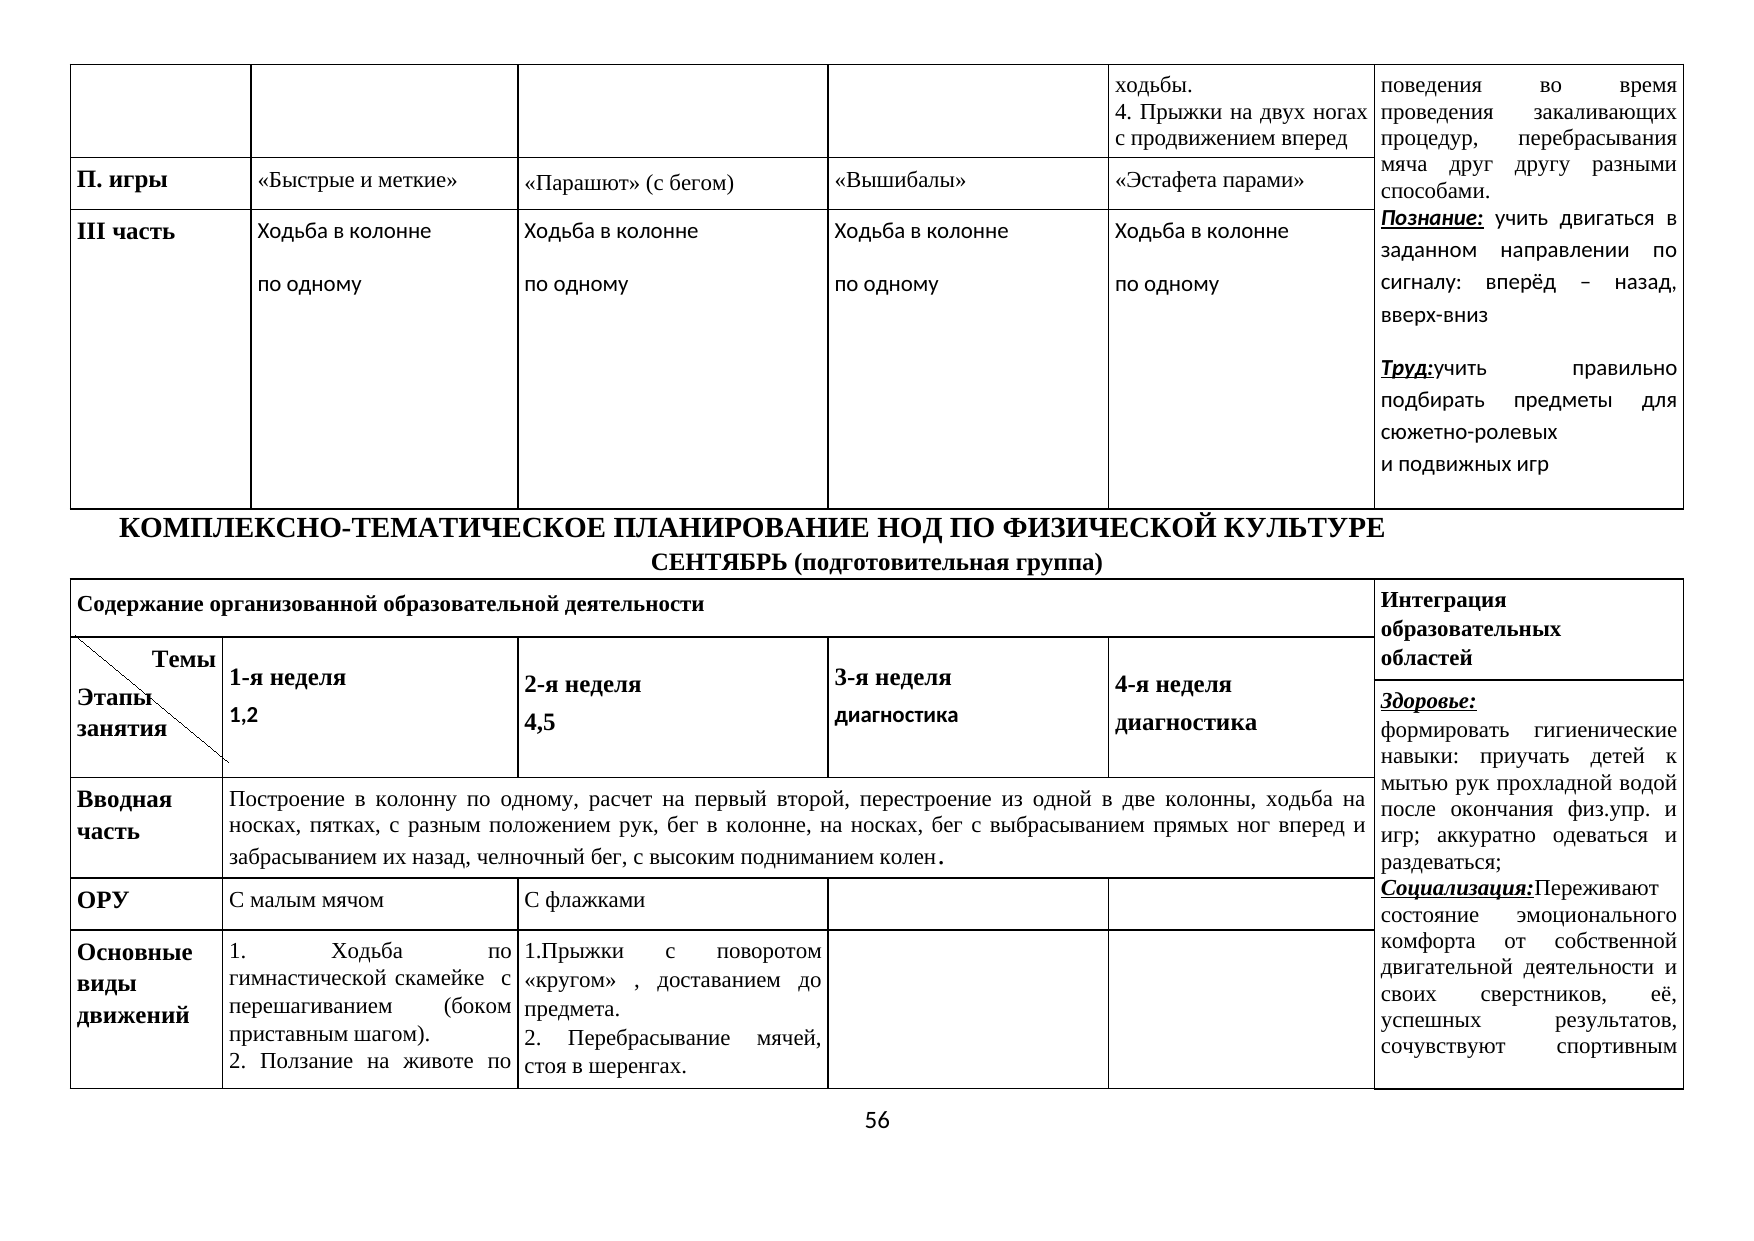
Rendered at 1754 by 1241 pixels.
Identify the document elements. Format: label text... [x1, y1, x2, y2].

table_cell [1109, 879, 1374, 929]
table_cell «Быстрые и меткие» [252, 158, 517, 208]
table_cell [1109, 931, 1374, 1088]
table_cell С флажками [519, 879, 827, 929]
table_cell ОРУ [71, 879, 222, 929]
table_cell Ходьба в колонне по одному [252, 210, 517, 508]
table_cell [519, 65, 827, 157]
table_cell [1109, 65, 1374, 157]
table_cell 1-я неделя 1,2 [223, 638, 517, 777]
table_cell «Эстафета парами» [1109, 158, 1374, 208]
table_cell III часть [71, 210, 250, 508]
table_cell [519, 931, 827, 1088]
table_cell [252, 65, 517, 157]
table_header Интеграция образовательных областей [1375, 580, 1683, 679]
table_cell Ходьба в колонне по одному [519, 210, 827, 508]
table_cell «Вышибалы» [829, 158, 1108, 208]
text СЕНТЯБРЬ (подготовительная группа) [119, 547, 1635, 575]
table_cell Здоровье: формировать гигиенические навыки: приучать детей к мытью рук прохладной водой после окончания физ.упр. и игр; аккуратно одеваться и раздеваться; Социализация:Переживают состояние эмоционального комфорта от собственной двигательной деятельности и своих сверстников, её, успешных результатов, сочувствуют спортивным поражениям и радуются спортивным победам Безопасность: формировать навыки безопасного поведения при выполнении бега, прыжков, подбрасывании мяча, проведении подвижной игры. Коммуникация: поощрять речевую активность детей в процессе двиг.активности, обсуждать пользу соблюдения режима дня Труд:убирать сп.инвентарь при проведении физ.упр Познание: формировать навык ориентировки в пространстве [1375, 681, 1683, 1088]
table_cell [223, 931, 517, 1088]
table_cell С малым мячом [223, 879, 517, 929]
table_cell «Парашют» (с бегом) [519, 158, 827, 208]
table_cell 4-я неделя диагностика [1109, 638, 1374, 777]
table_cell 3-я неделя диагностика [829, 638, 1108, 777]
table_cell Ходьба в колонне по одному [829, 210, 1108, 508]
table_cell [829, 65, 1108, 157]
table_cell 2-я неделя 4,5 [519, 638, 827, 777]
table_cell [829, 931, 1108, 1088]
table_cell П. игры [71, 158, 250, 208]
text комплексно-тематическое планирование НОД по физиЧеской культуре [119, 510, 1635, 543]
table_cell Вводная часть [71, 778, 222, 877]
table_cell Ходьба в колонне по одному [1109, 210, 1374, 508]
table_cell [71, 65, 250, 157]
table_cell Темы Этапы занятия [71, 638, 222, 777]
table_cell Построение в колонну по одному, расчет на первый второй, перестроение из одной в две колонны, ходьба на носках, пятках, с разным положением рук, бег в колонне, на носках, бег с выбрасыванием прямых ног вперед и забрасыванием их назад, челночный бег, с высоким подниманием колен. [223, 778, 1374, 877]
table_cell [829, 879, 1108, 929]
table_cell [71, 931, 222, 1088]
table_header Содержание организованной образовательной деятельности [71, 580, 1374, 636]
